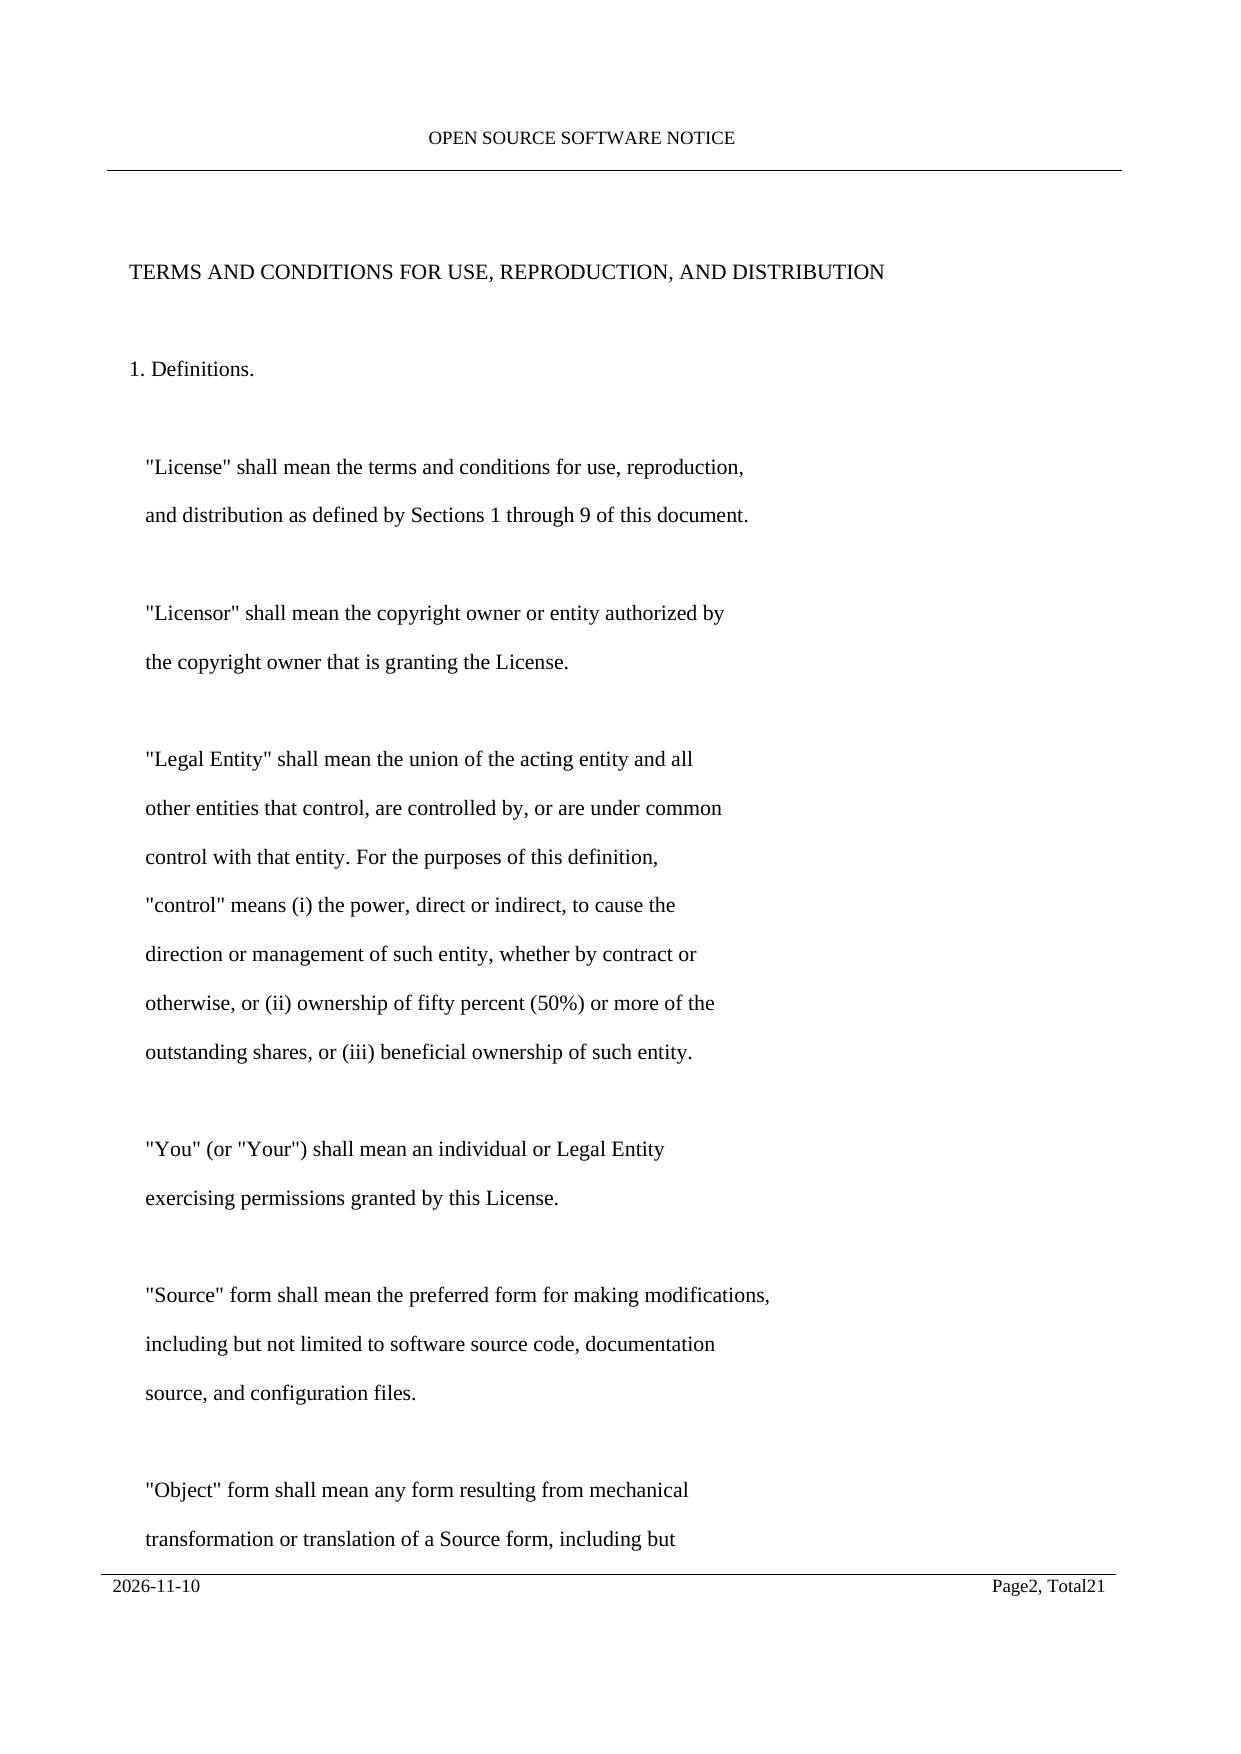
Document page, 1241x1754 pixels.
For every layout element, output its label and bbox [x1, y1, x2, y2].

text [112, 206, 1128, 1555]
